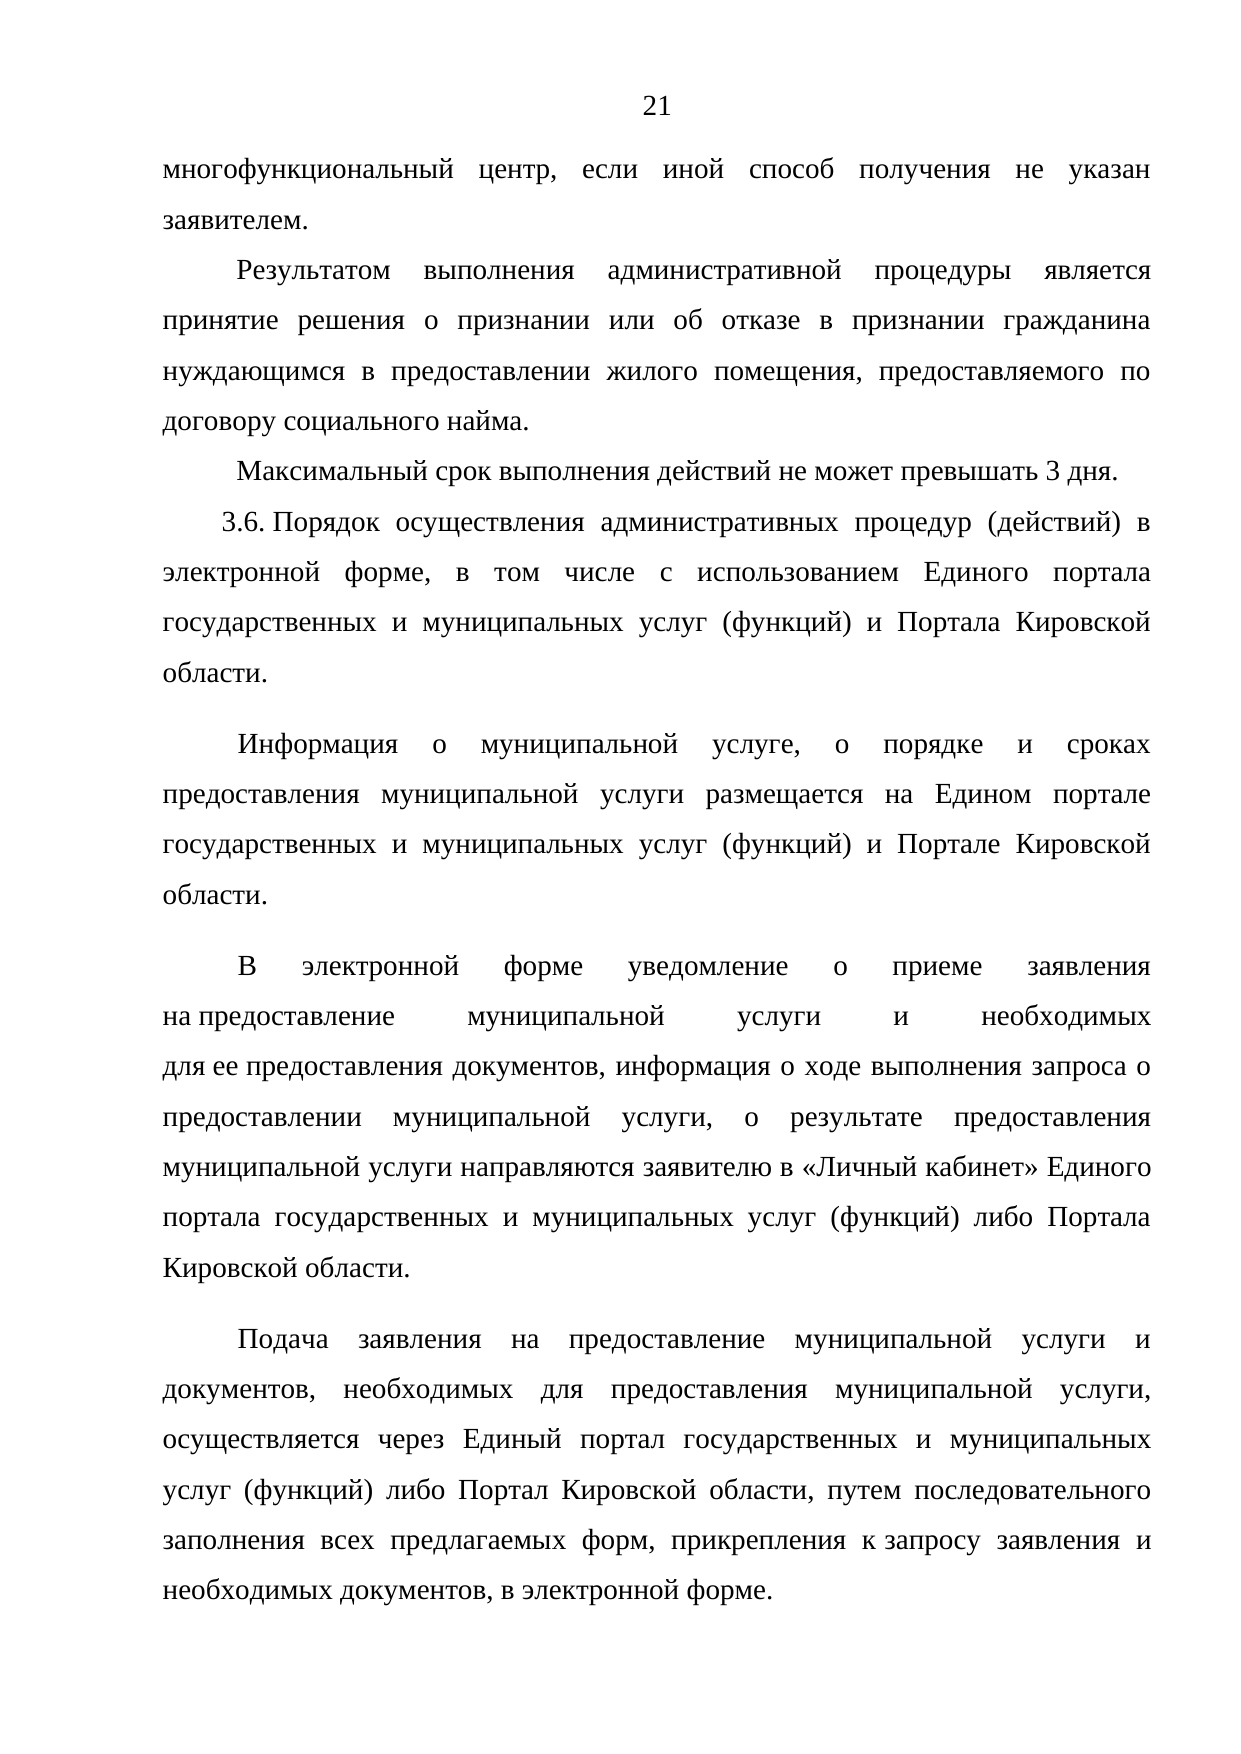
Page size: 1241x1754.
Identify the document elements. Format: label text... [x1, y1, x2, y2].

text Результатом выполнения административной процедуры является принятие решения о признании или об отказе в признании гражданина нуждающимся в предоставлении жилого помещения, предоставляемого по договору социального найма. [162, 252, 1152, 437]
text Информация о муниципальной услуге, о порядке и сроках предоставления муниципальной услуги размещается на Едином портале государственных и муниципальных услуг (функций) и Портале Кировской области. [162, 726, 1152, 910]
text Подача заявления на предоставление муниципальной услуги и документов, необходимых для предоставления муниципальной услуги, осуществляется через Единый портал государственных и муниципальных услуг (функций) либо Портал Кировской области, путем последовательного заполнения всех предлагаемых форм, прикрепления к запросу заявления и необходимых документов, в электронной форме. [162, 1321, 1152, 1606]
text Максимальный срок выполнения действий не может превышать 3 дня. [162, 453, 1152, 487]
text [162, 152, 1152, 235]
text 3.6. Порядок осуществления административных процедур (действий) в электронной форме, в том числе с использованием Единого портала государственных и муниципальных услуг (функций) и Портала Кировской области. [162, 504, 1152, 688]
text В электронной форме уведомление о приеме заявления на предоставление муниципальной услуги и необходимых для ее предоставления документов, информация о ходе выполнения запроса о предоставлении муниципальной услуги, о результате предоставления муниципальной услуги направляются заявителю в «Личный кабинет» Единого портала государственных и муниципальных услуг (функций) либо Портала Кировской области. [162, 948, 1152, 1283]
